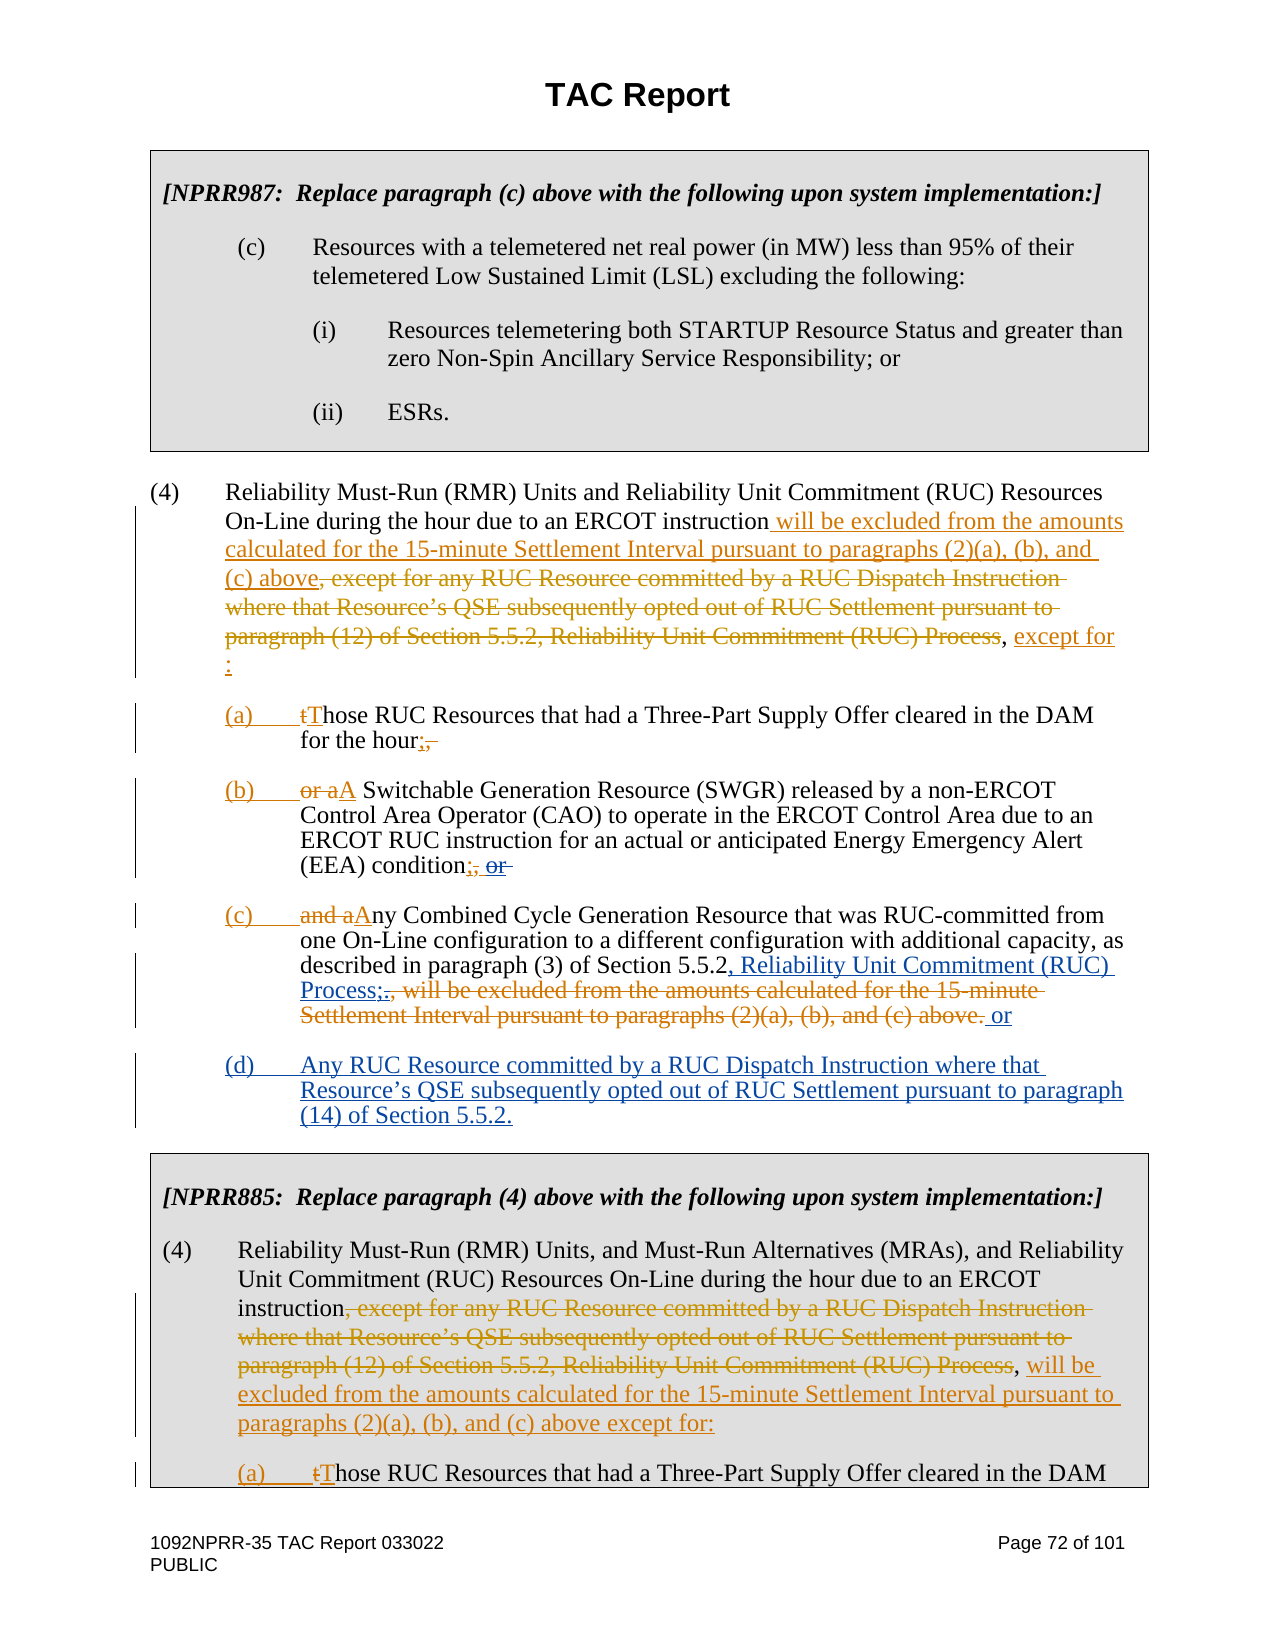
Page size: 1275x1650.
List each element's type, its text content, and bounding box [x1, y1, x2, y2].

text (4) Reliability Must-Run (RMR) Units and Reliability Unit Commitment (RUC) Resources On-Line during the hour due to an ERCOT instruction, [150, 477, 1125, 678]
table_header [151, 1154, 1148, 1487]
text ny Combined Cycle Generation Resource that was RUC-committed from one On-Line configuration to a different configuration with additional capacity, as described in paragraph (3) of Section 5.5.2 [225, 903, 1125, 1028]
text hose RUC Resources that had a Three-Part Supply Offer cleared in the DAM for the hour [225, 703, 1125, 753]
text Switchable Generation Resource (SWGR) released by a non-ERCOT Control Area Operator (CAO) to operate in the ERCOT Control Area due to an ERCOT RUC instruction for an actual or anticipated Energy Emergency Alert (EEA) condition [225, 778, 1125, 878]
table_header [NPRR987: Replace paragraph (c) above with the following upon system implementation:] (c) Resources with a telemetered net real power (in MW) less than 95% of their telemetered Low Sustained Limit (LSL) excluding the following: (i) Resources telemetering both STARTUP Resource Status and greater than zero Non-Spin Ancillary Service Responsibility; or (ii) ESRs. [151, 151, 1148, 451]
